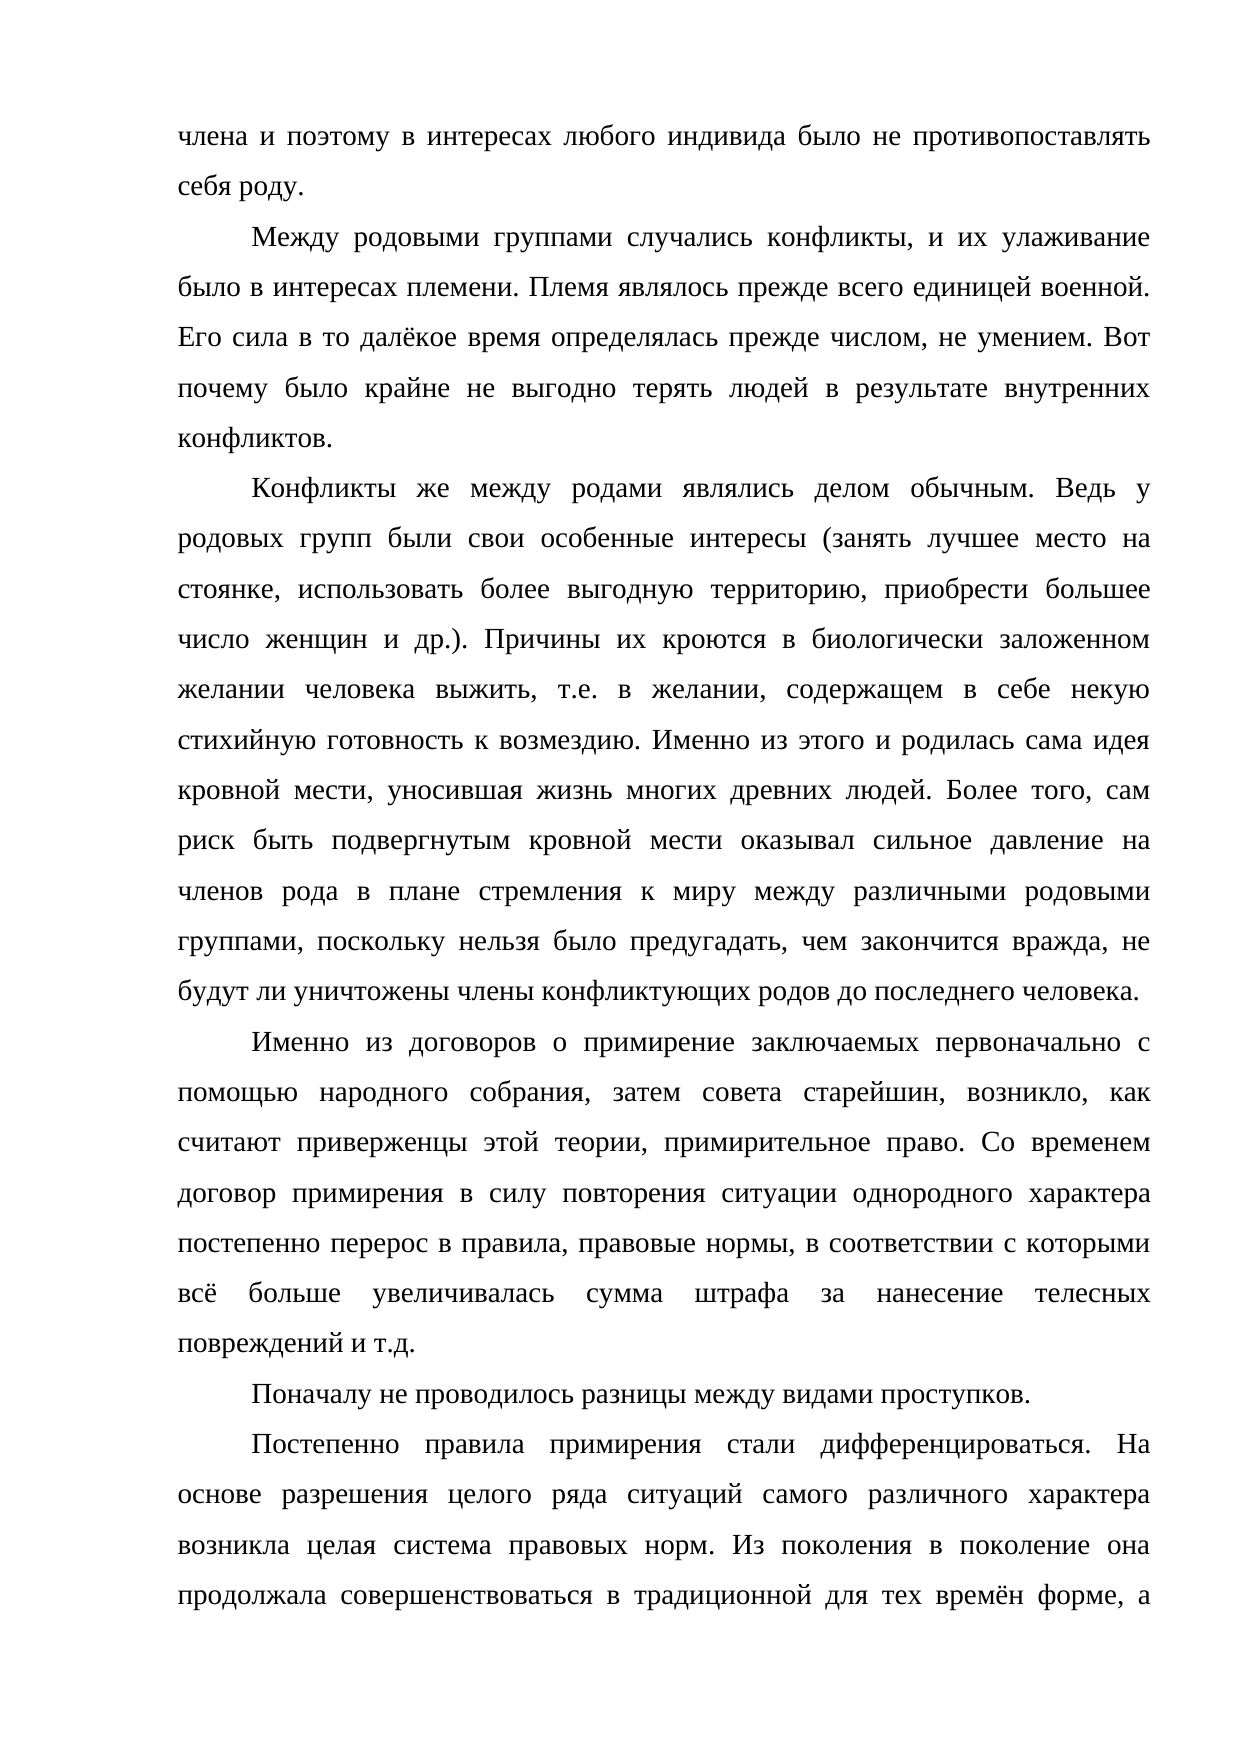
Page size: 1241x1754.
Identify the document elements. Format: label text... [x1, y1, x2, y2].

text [177, 1426, 1152, 1611]
text Поначалу не проводилось разницы между видами проступков. [177, 1376, 1152, 1409]
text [177, 118, 1152, 202]
text Конфликты же между родами являлись делом обычным. Ведь у родовых групп были свои особенные интересы (занять лучшее место на стоянке, использовать более выгодную территорию, приобрести большее число женщин и др.). Причины их кроются в биологически заложенном желании человека выжить, т.е. в желании, содержащем в себе некую стихийную готовность к возмездию. Именно из этого и родилась сама идея кровной мести, уносившая жизнь многих древних людей. Более того, сам риск быть подвергнутым кровной мести оказывал сильное давление на членов рода в плане стремления к миру между различными родовыми группами, поскольку нельзя было предугадать, чем закончится вражда, не будут ли уничтожены члены конфликтующих родов до последнего человека. [177, 470, 1152, 1007]
text Именно из договоров о примирение заключаемых первоначально с помощью народного собрания, затем совета старейшин, возникло, как считают приверженцы этой теории, примирительное право. Со временем договор примирения в силу повторения ситуации однородного характера постепенно перерос в правила, правовые нормы, в соответствии с которыми всё больше увеличивалась сумма штрафа за нанесение телесных повреждений и т.д. [177, 1024, 1152, 1359]
text Между родовыми группами случались конфликты, и их улаживание было в интересах племени. Племя являлось прежде всего единицей военной. Его сила в то далёкое время определялась прежде числом, не умением. Вот почему было крайне не выгодно терять людей в результате внутренних конфликтов. [177, 219, 1152, 453]
